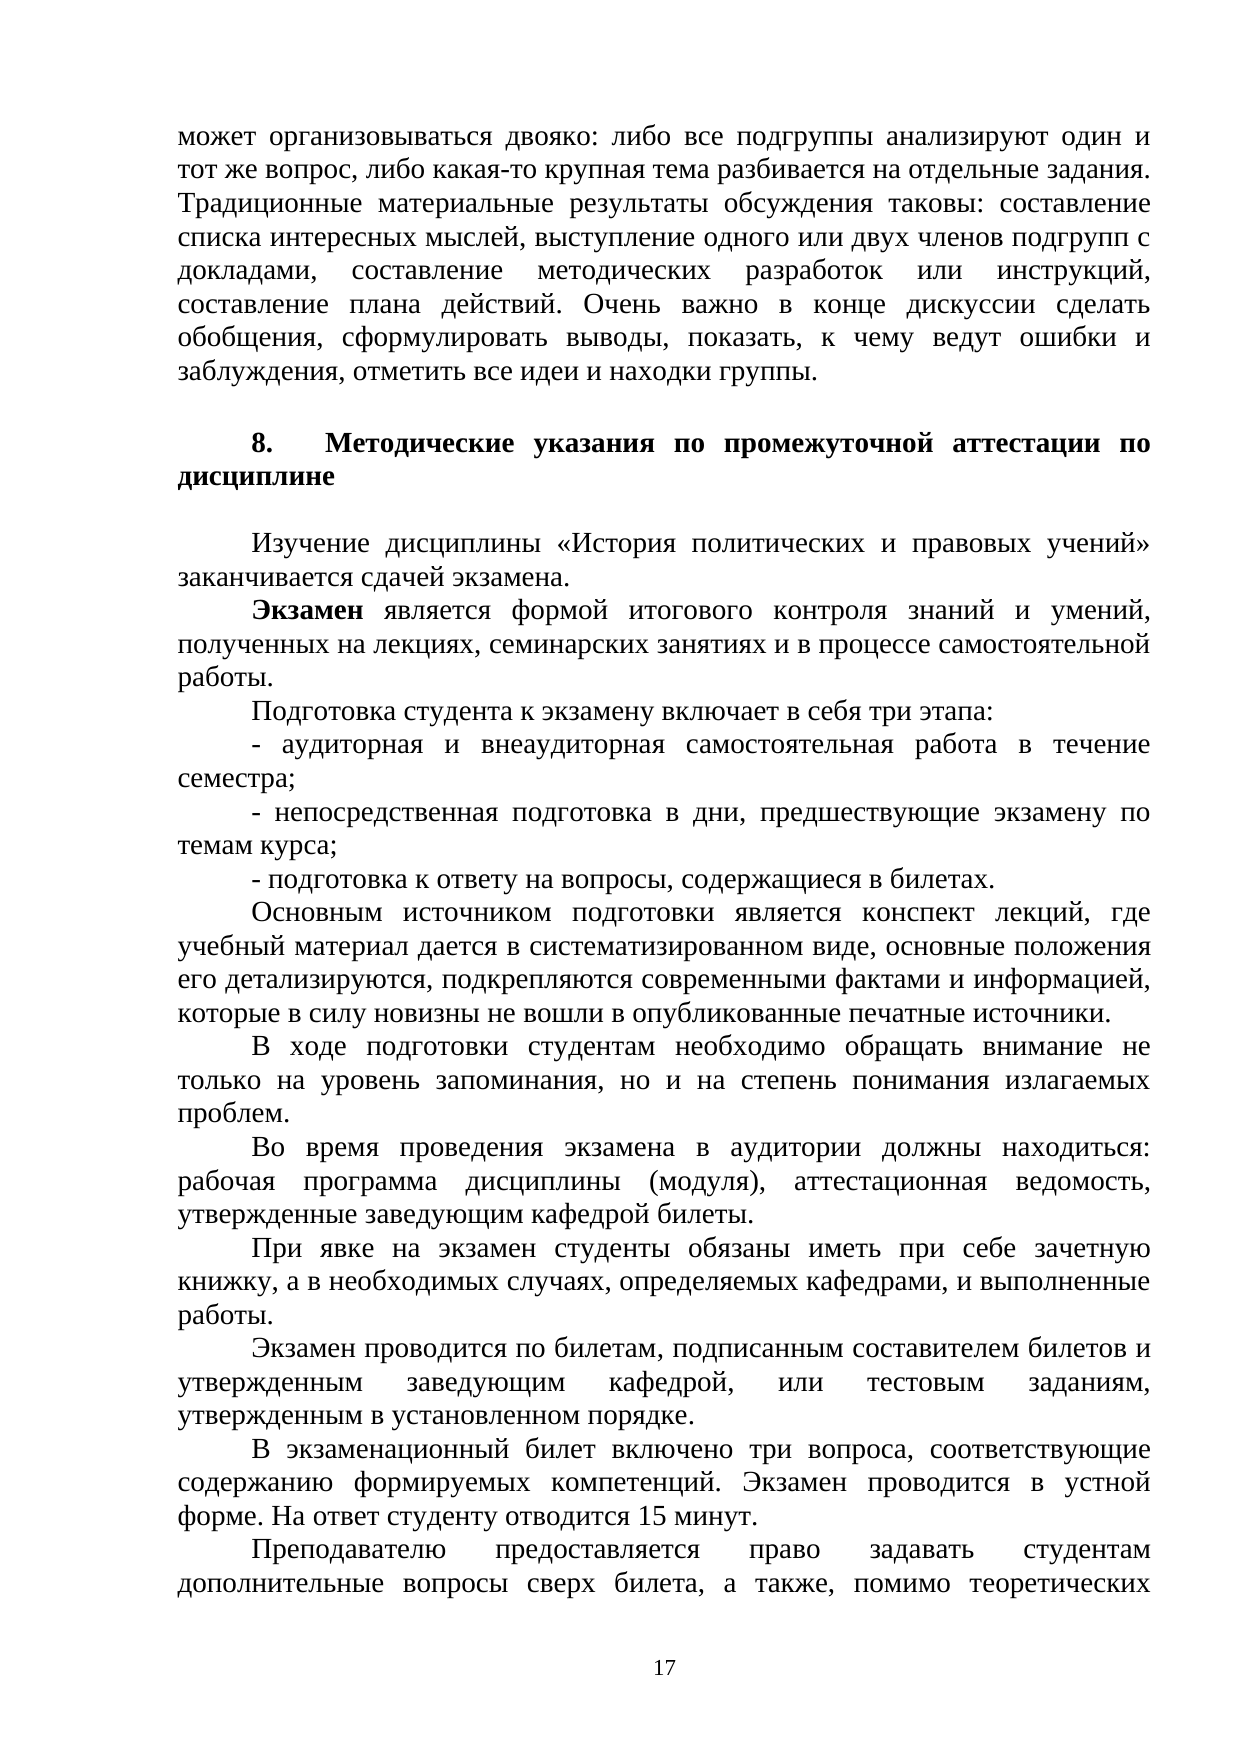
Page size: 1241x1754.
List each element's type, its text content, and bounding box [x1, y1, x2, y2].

text Во время проведения экзамена в аудитории должны находиться: рабочая программа дисциплины (модуля), аттестационная ведомость, утвержденные заведующим кафедрой билеты. [177, 1129, 1152, 1230]
text При явке на экзамен студенты обязаны иметь при себе зачетную книжку, а в необходимых случаях, определяемых кафедрами, и выполненные работы. [177, 1230, 1152, 1330]
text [177, 118, 1152, 386]
text - непосредственная подготовка в дни, предшествующие экзамену по темам курса; [177, 794, 1152, 861]
text Экзамен проводится по билетам, подписанным составителем билетов и утвержденным заведующим кафедрой, или тестовым заданиям, утвержденным в установленном порядке. [177, 1330, 1152, 1431]
text - подготовка к ответу на вопросы, содержащиеся в билетах. [177, 861, 1152, 894]
text Подготовка студента к экзамену включает в себя три этапа: [177, 693, 1152, 727]
text Изучение дисциплины «История политических и правовых учений» заканчивается сдачей экзамена. [177, 525, 1152, 592]
list Методические указания по промежуточной аттестации по дисциплине [177, 425, 1152, 492]
text В экзаменационный билет включено три вопроса, соответствующие содержанию формируемых компетенций. Экзамен проводится в устной форме. На ответ студенту отводится 15 минут. [177, 1431, 1152, 1532]
text Основным источником подготовки является конспект лекций, где учебный материал дается в систематизированном виде, основные положения его детализируются, подкрепляются современными фактами и информацией, которые в силу новизны не вошли в опубликованные печатные источники. [177, 894, 1152, 1028]
text Экзамен является формой итогового контроля знаний и умений, полученных на лекциях, семинарских занятиях и в процессе самостоятельной работы. [177, 592, 1152, 693]
text - аудиторная и внеаудиторная самостоятельная работа в течение семестра; [177, 727, 1152, 794]
text В ходе подготовки студентам необходимо обращать внимание не только на уровень запоминания, но и на степень понимания излагаемых проблем. [177, 1028, 1152, 1129]
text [177, 1532, 1152, 1599]
